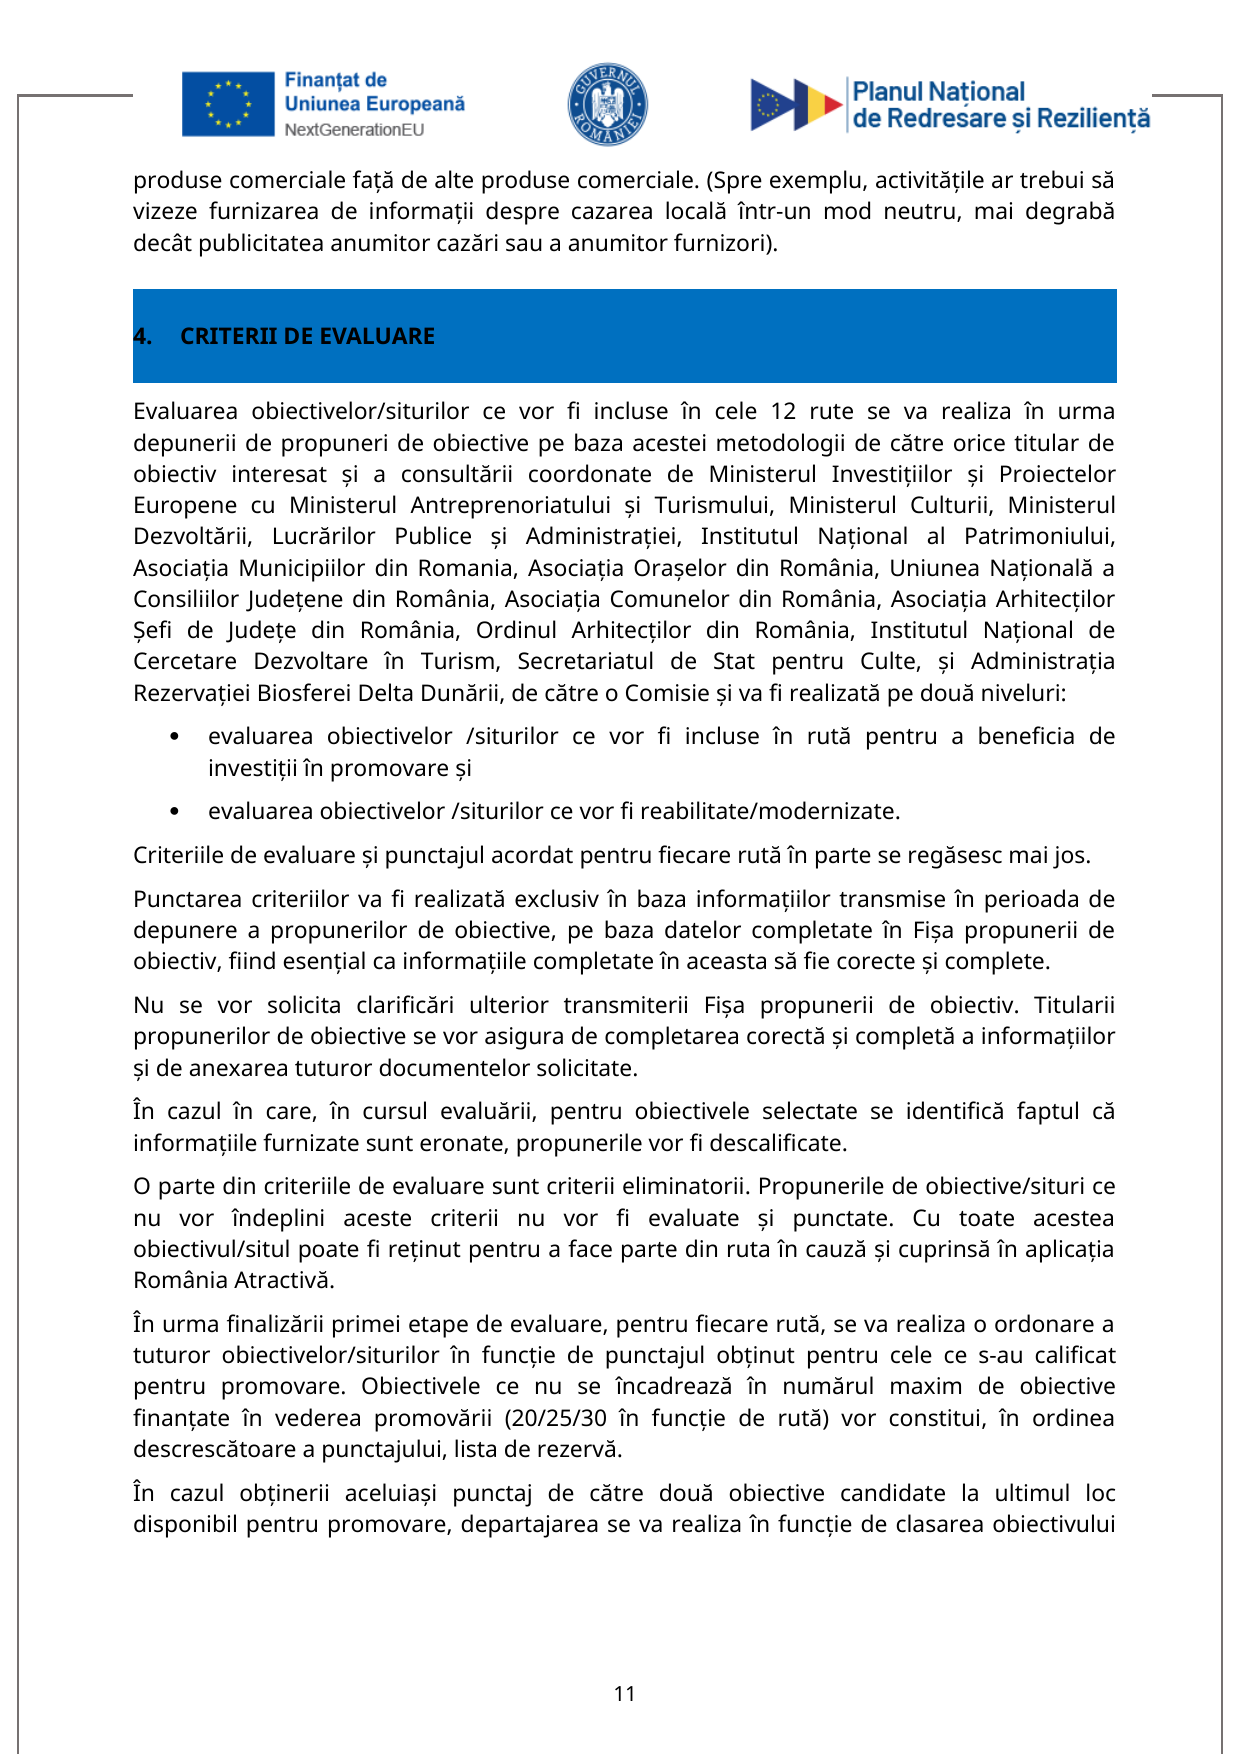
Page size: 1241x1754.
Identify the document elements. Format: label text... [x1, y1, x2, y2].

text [133, 164, 1117, 258]
text Evaluarea obiectivelor/siturilor ce vor fi incluse în cele 12 rute se va realiza în urma depunerii de propuneri de obiective pe baza acestei metodologii de către orice titular de obiectiv interesat și a consultării coordonate de Ministerul Investițiilor și Proiectelor Europene cu Ministerul Antreprenoriatului și Turismului, Ministerul Culturii, Ministerul Dezvoltării, Lucrărilor Publice și Administrației, Institutul Național al Patrimoniului, Asociația Municipiilor din Romania, Asociația Orașelor din România, Uniunea Națională a Consiliilor Județene din România, Asociația Comunelor din România, Asociația Arhitecților Șefi de Județe din România, Ordinul Arhitecților din România, Institutul Național de Cercetare Dezvoltare în Turism, Secretariatul de Stat pentru Culte, și Administrația Rezervației Biosferei Delta Dunării, de către o Comisie și va fi realizată pe două niveluri: [133, 395, 1117, 708]
text În urma finalizării primei etape de evaluare, pentru fiecare rută, se va realiza o ordonare a tuturor obiectivelor/siturilor în funcție de punctajul obținut pentru cele ce s-au calificat pentru promovare. Obiectivele ce nu se încadrează în numărul maxim de obiective finanțate în vederea promovării (20/25/30 în funcție de rută) vor constitui, în ordinea descrescătoare a punctajului, lista de rezervă. [133, 1308, 1117, 1464]
text Criteriile de evaluare și punctajul acordat pentru fiecare rută în parte se regăsesc mai jos. [133, 839, 1117, 870]
list evaluarea obiectivelor /siturilor ce vor fi incluse în rută pentru a beneficia de investiții în promovare și [170, 720, 1117, 783]
list evaluarea obiectivelor /siturilor ce vor fi reabilitate/modernizate. [170, 795, 1117, 827]
text Punctarea criteriilor va fi realizată exclusiv în baza informațiilor transmise în perioada de depunere a propunerilor de obiective, pe baza datelor completate în Fișa propunerii de obiectiv, fiind esențial ca informațiile completate în aceasta să fie corecte și complete. [133, 883, 1117, 977]
text În cazul în care, în cursul evaluării, pentru obiectivele selectate se identifică faptul că informațiile furnizate sunt eronate, propunerile vor fi descalificate. [133, 1095, 1117, 1158]
text O parte din criteriile de evaluare sunt criterii eliminatorii. Propunerile de obiective/situri ce nu vor îndeplini aceste criterii nu vor fi evaluate și punctate. Cu toate acestea obiectivul/situl poate fi reținut pentru a face parte din ruta în cauză și cuprinsă în aplicația România Atractivă. [133, 1170, 1117, 1295]
subtitle CRITERII DE EVALUARE [133, 320, 1117, 352]
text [133, 1477, 1117, 1539]
text Nu se vor solicita clarificări ulterior transmiterii Fișa propunerii de obiectiv. Titularii propunerilor de obiective se vor asigura de completarea corectă și completă a informațiilor și de anexarea tuturor documentelor solicitate. [133, 989, 1117, 1083]
